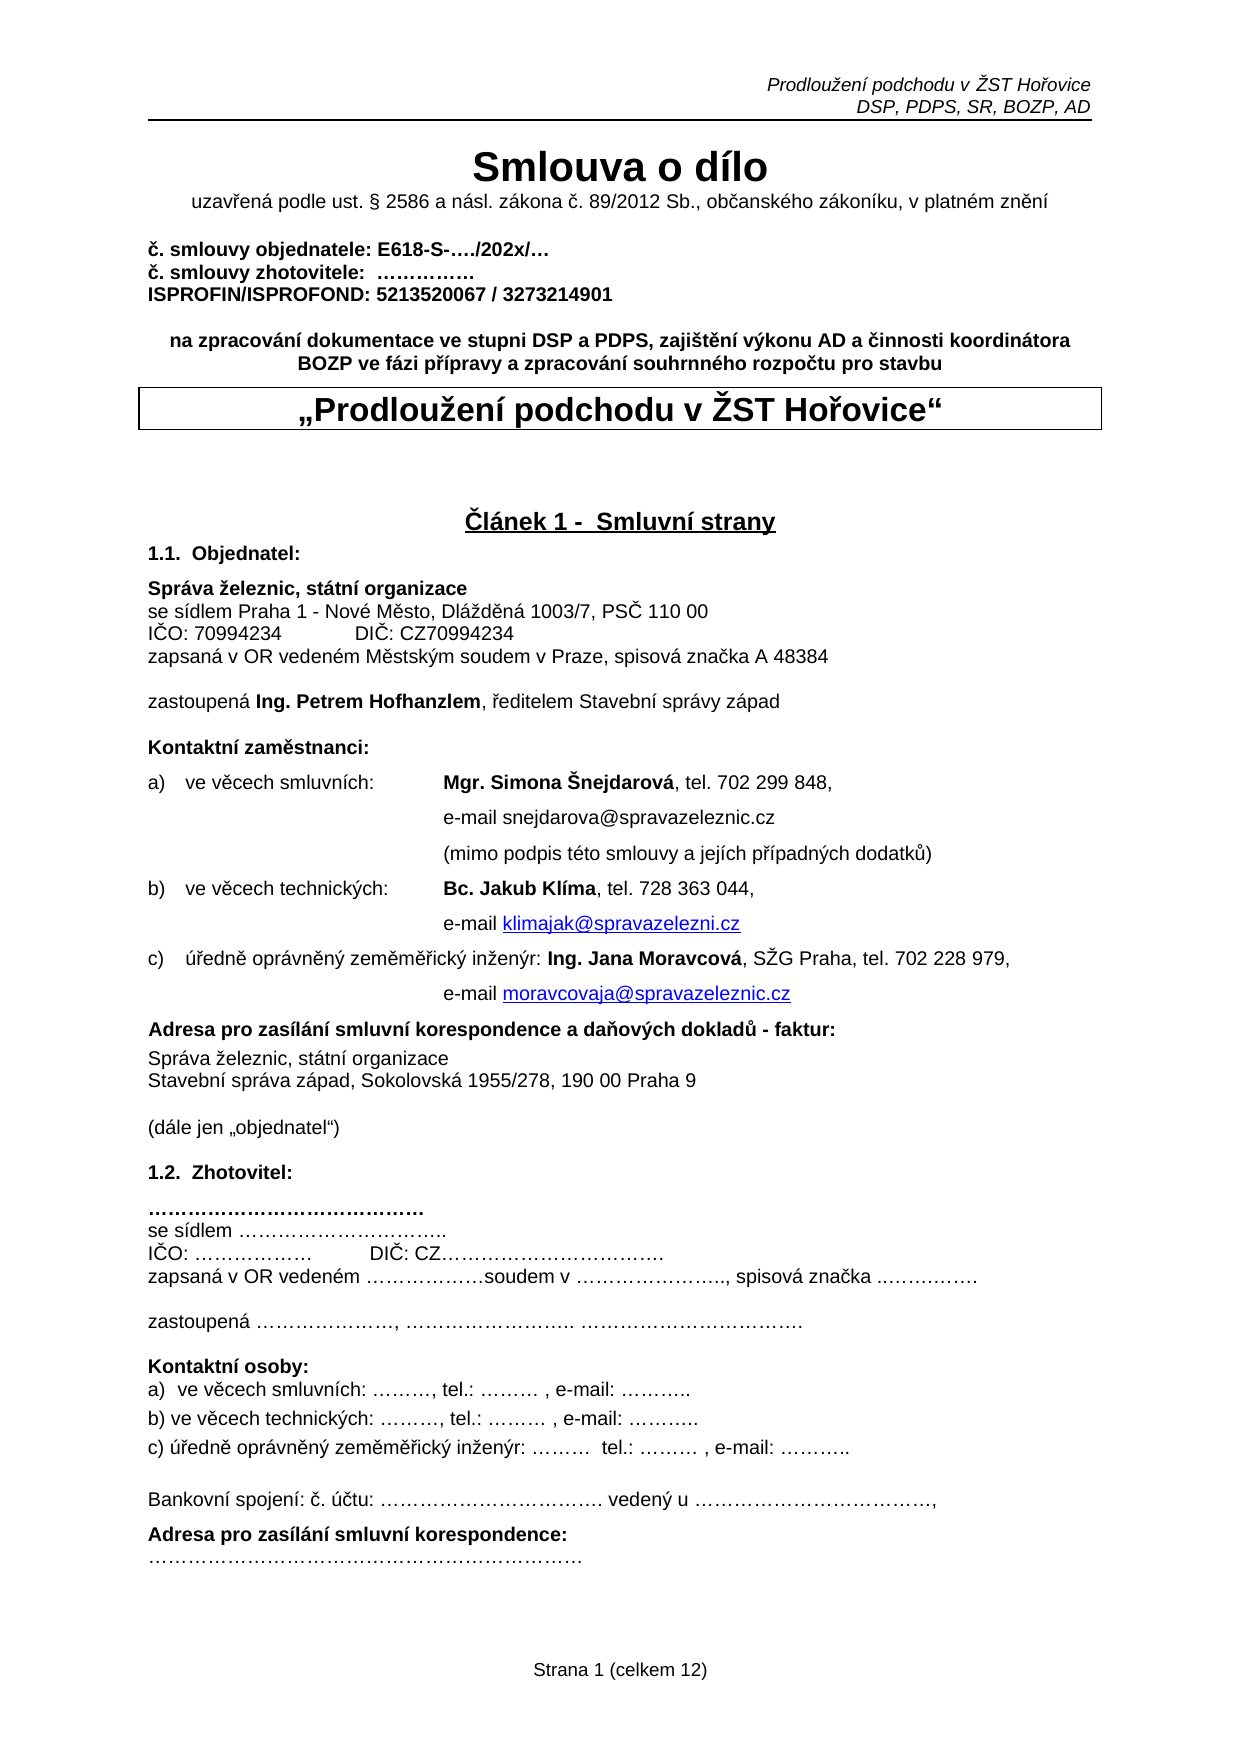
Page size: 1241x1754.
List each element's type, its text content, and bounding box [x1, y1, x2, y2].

list e-mail moravcovaja@spravazeleznic.cz [407, 982, 1092, 1005]
text 1.2. Zhotovitel: [148, 1161, 1092, 1184]
text Správa železnic, státní organizace [148, 1046, 1092, 1069]
list ve věcech technických: Bc. Jakub Klíma, tel. 728 363 044, [148, 877, 1092, 899]
text IČO: 70994234 DIČ: CZ70994234 [148, 622, 1092, 645]
text Stavební správa západ, Sokolovská 1955/278, 190 00 Praha 9 [148, 1069, 1092, 1092]
text Správa železnic, státní organizace [148, 577, 1092, 599]
text se sídlem Praha 1 - Nové Město, Dlážděná 1003/7, PSČ 110 00 [148, 599, 1092, 622]
list e-mail snejdarova@spravazeleznic.cz [407, 806, 1092, 829]
title č. smlouvy objednatele: E618-S-…./202x/… [148, 238, 1092, 261]
subtitle „Prodloužení podchodu v ŽST Hořovice“ [140, 388, 1101, 429]
text se sídlem ………………………….. [148, 1219, 1092, 1242]
text b) ve věcech technických: ………, tel.: ……… , e-mail: ……….. [148, 1407, 1092, 1430]
text Bankovní spojení: č. účtu: ……………………………. vedený u ………………………………, [148, 1487, 1092, 1510]
title Smlouva o dílo [148, 142, 1092, 190]
text ………………………………………………………… [148, 1545, 1092, 1568]
text (mimo podpis této smlouvy a jejích případných dodatků) [369, 841, 1092, 864]
text Adresa pro zasílání smluvní korespondence a daňových dokladů - faktur: [148, 1017, 1092, 1040]
text Kontaktní osoby: [148, 1355, 1092, 1378]
text IČO: ……………… DIČ: CZ……………………………. [148, 1242, 1092, 1264]
text zastoupená …………………, …………………….. ……………………………. [148, 1310, 1092, 1333]
text 1.1. Objednatel: [148, 542, 1092, 564]
list e-mail klimajak@spravazelezni.cz [407, 912, 1092, 934]
title na zpracování dokumentace ve stupni DSP a PDPS, zajištění výkonu AD a činnosti koordinátora BOZP ve fázi přípravy a zpracování souhrnného rozpočtu pro stavbu [148, 329, 1092, 374]
text Kontaktní zaměstnanci: [148, 736, 1092, 758]
text c) úředně oprávněný zeměměřický inženýr: ……… tel.: ……… , e-mail: ……….. [148, 1436, 1092, 1459]
text zapsaná v OR vedeném ………………soudem v ………………….., spisová značka ..…….……. [148, 1264, 1092, 1287]
list ve věcech smluvních: Mgr. Simona Šnejdarová, tel. 702 299 848, [148, 771, 1092, 794]
text zapsaná v OR vedeném Městským soudem v Praze, spisová značka A 48384 [148, 645, 1092, 668]
list ve věcech smluvních: ………, tel.: ……… , e-mail: ……….. [148, 1378, 1092, 1401]
text Adresa pro zasílání smluvní korespondence: [148, 1523, 1092, 1545]
title ISPROFIN/ISPROFOND: 5213520067 / 3273214901 [148, 283, 1092, 306]
text uzavřená podle ust. § 2586 a násl. zákona č. 89/2012 Sb., občanského zákoníku, v platném znění [148, 190, 1092, 213]
text zastoupená Ing. Petrem Hofhanzlem, ředitelem Stavební správy západ [148, 690, 1092, 713]
text (dále jen „objednatel“) [148, 1116, 1092, 1138]
list úředně oprávněný zeměměřický inženýr: Ing. Jana Moravcová, SŽG Praha, tel. 702 228 979, [148, 947, 1092, 970]
text …………………………………… [148, 1196, 1092, 1219]
title č. smlouvy zhotovitele: …………… [148, 261, 1092, 283]
subtitle Článek 1 - Smluvní strany [148, 507, 1092, 535]
